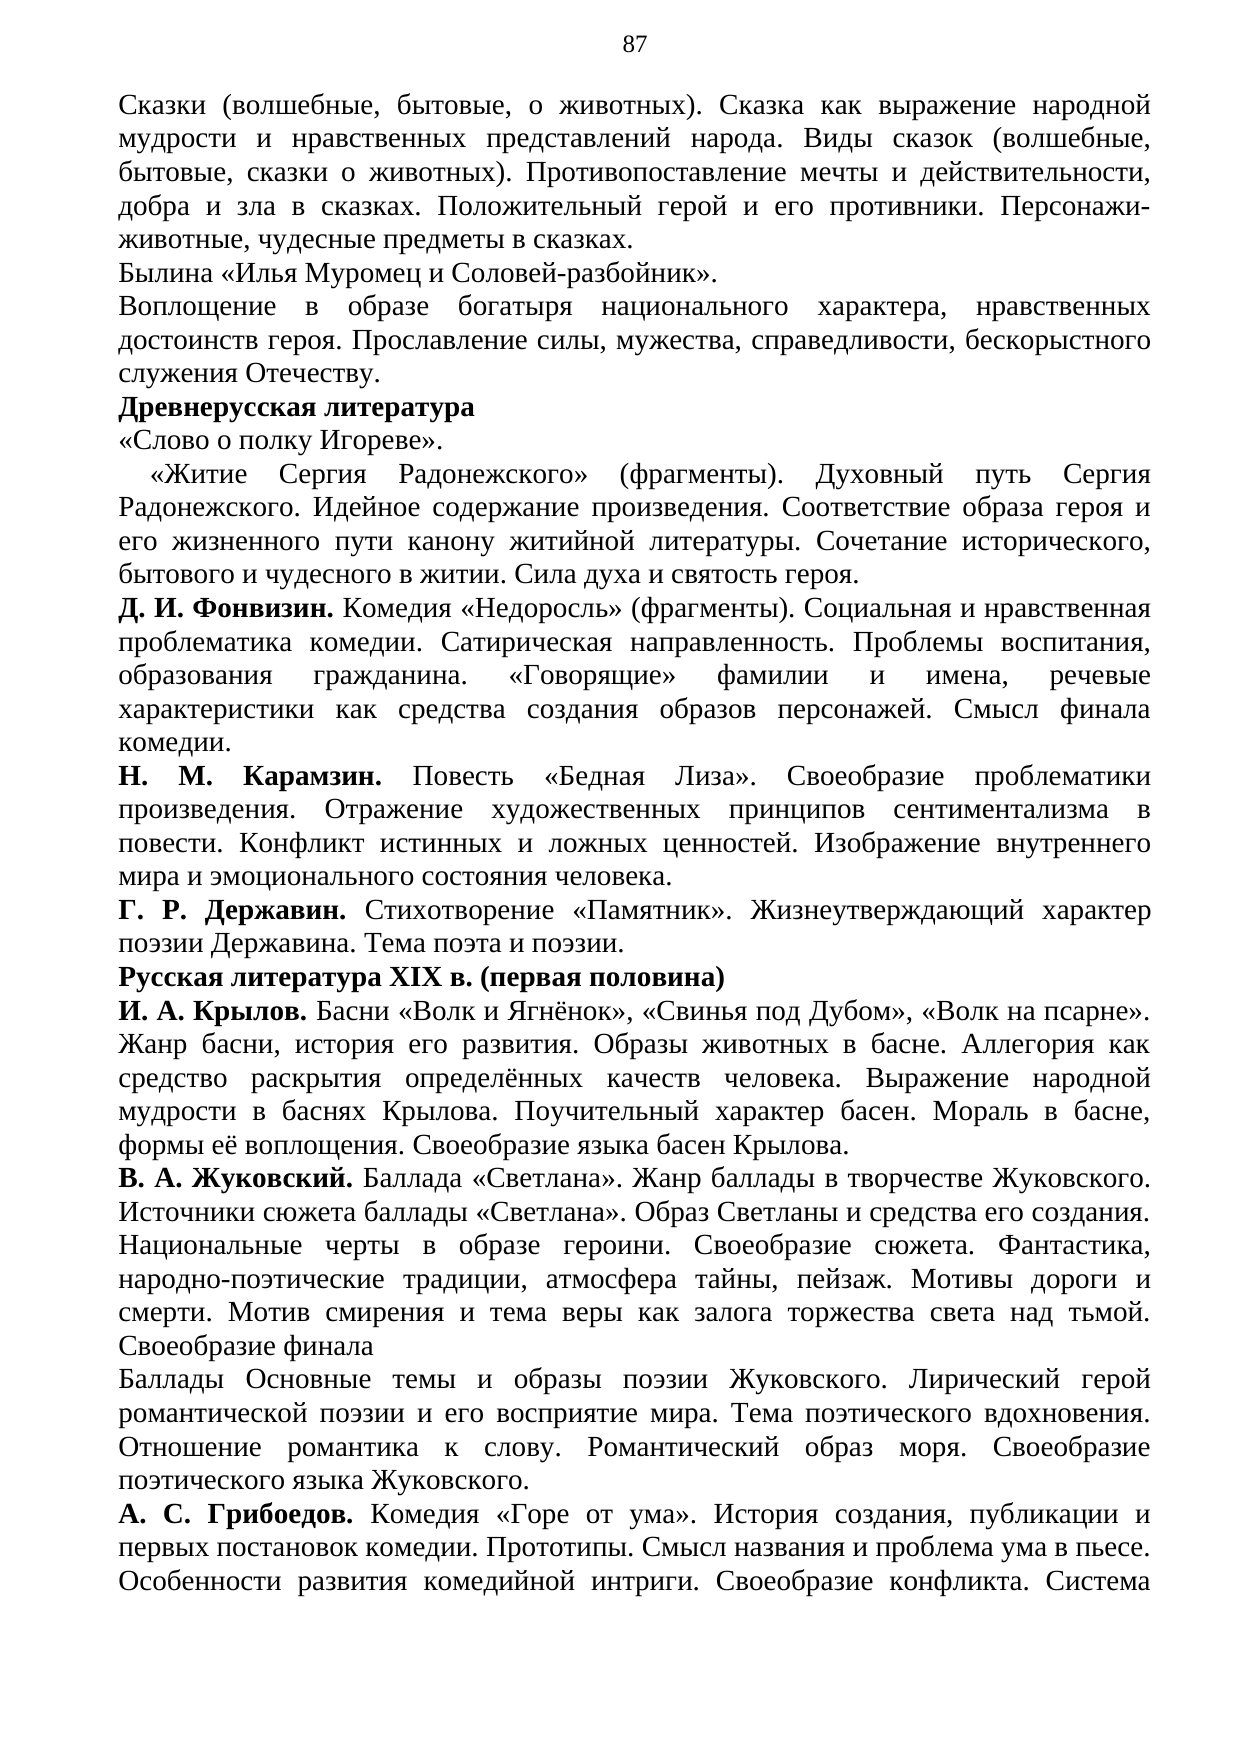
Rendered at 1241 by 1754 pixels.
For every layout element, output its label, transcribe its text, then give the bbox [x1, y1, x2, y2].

text И. А. Крылов. Басни «Волк и Ягнёнок», «Свинья под Дубом», «Волк на псарне». Жанр басни, история его развития. Образы животных в басне. Аллегория как средство раскрытия определённых качеств человека. Выражение народной мудрости в баснях Крылова. Поучительный характер басен. Мораль в басне, формы её воплощения. Своеобразие языка басен Крылова. [118, 993, 1152, 1160]
text Сказки (волшебные, бытовые, о животных). Сказка как выражение народной мудрости и нравственных представлений народа. Виды сказок (волшебные, бытовые, сказки о животных). Противопоставление мечты и действительности, добра и зла в сказках. Положительный герой и его противники. Персонажи-животные, чудесные предметы в сказках. [118, 87, 1152, 255]
text Русская литература XIX в. (первая половина) [118, 959, 1152, 993]
text «Житие Сергия Радонежского» (фрагменты). Духовный путь Сергия Радонежского. Идейное содержание произведения. Соответствие образа героя и его жизненного пути канону житийной литературы. Сочетание исторического, бытового и чудесного в житии. Сила духа и святость героя. [118, 456, 1152, 590]
text Воплощение в образе богатыря национального характера, нравственных достоинств героя. Прославление силы, мужества, справедливости, бескорыстного служения Отечеству. [118, 288, 1152, 389]
text Древнерусская литература [118, 389, 1152, 422]
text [118, 1496, 1152, 1596]
text Д. И. Фонвизин. Комедия «Недоросль» (фрагменты). Социальная и нравственная проблематика комедии. Сатирическая направленность. Проблемы воспитания, образования гражданина. «Говорящие» фамилии и имена, речевые характеристики как средства создания образов персонажей. Смысл финала комедии. [118, 590, 1152, 758]
text Баллады Основные темы и образы поэзии Жуковского. Лирический герой романтической поэзии и его восприятие мира. Тема поэтического вдохновения. Отношение романтика к слову. Романтический образ моря. Своеобразие поэтического языка Жуковского. [118, 1362, 1152, 1496]
text Н. М. Карамзин. Повесть «Бедная Лиза». Своеобразие проблематики произведения. Отражение художественных принципов сентиментализма в повести. Конфликт истинных и ложных ценностей. Изображение внутреннего мира и эмоционального состояния человека. [118, 758, 1152, 892]
text Былина «Илья Муромец и Соловей-разбойник». [118, 255, 1152, 288]
text «Слово о полку Игореве». [118, 422, 1152, 456]
text Г. Р. Державин. Стихотворение «Памятник». Жизнеутверждающий характер поэзии Державина. Тема поэта и поэзии. [118, 892, 1152, 959]
text В. А. Жуковский. Баллада «Светлана». Жанр баллады в творчестве Жуковского. Источники сюжета баллады «Светлана». Образ Светланы и средства его создания. Национальные черты в образе героини. Своеобразие сюжета. Фантастика, народно-поэтические традиции, атмосфера тайны, пейзаж. Мотивы дороги и смерти. Мотив смирения и тема веры как залога торжества света над тьмой. Своеобразие финала [118, 1160, 1152, 1362]
